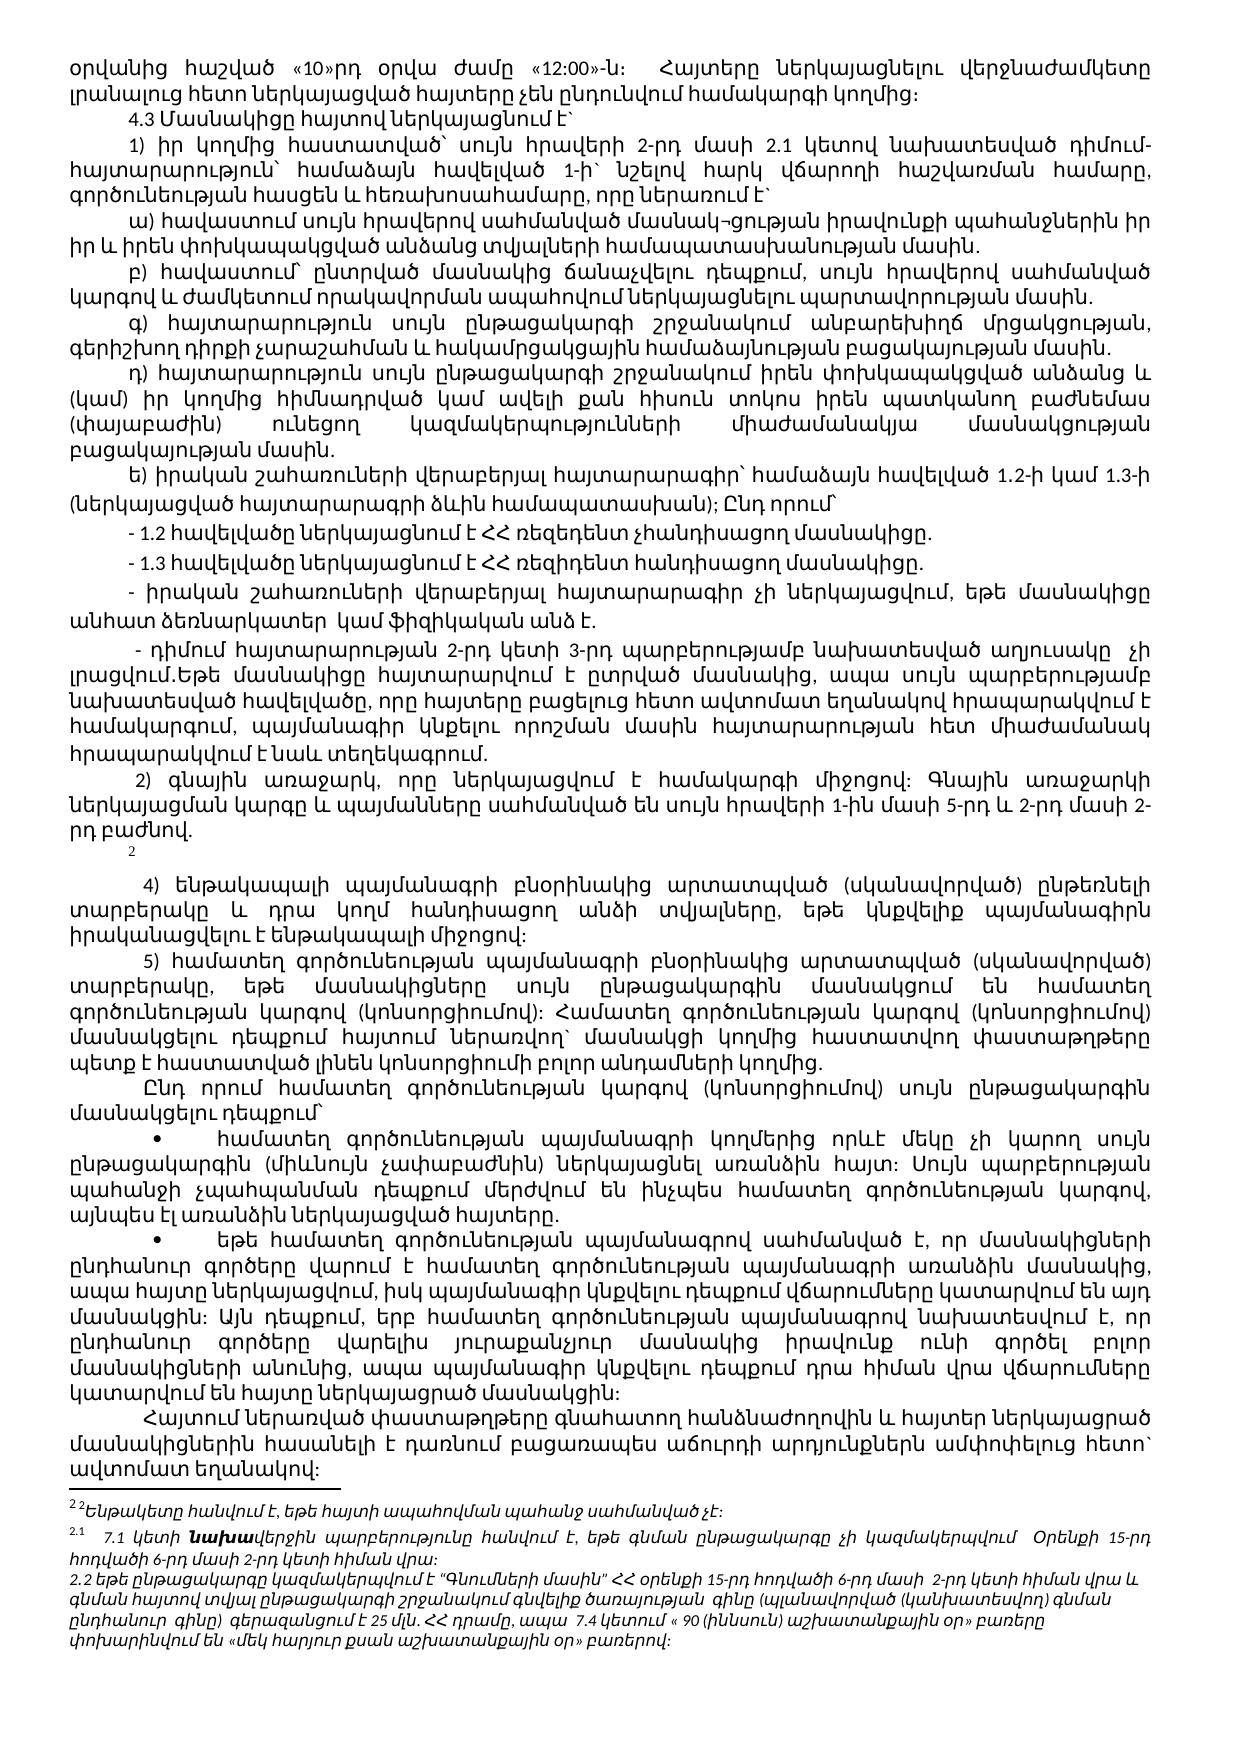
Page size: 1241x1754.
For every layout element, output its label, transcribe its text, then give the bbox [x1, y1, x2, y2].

text Ընդ որում համատեղ գործունեության կարգով (կոնսորցիումով) սույն ընթացակարգին մասնակցելու դեպքում՝ [69, 1075, 1152, 1126]
text - դիմում հայտարարության 2-րդ կետի 3-րդ պարբերությամբ նախատեսված աղյուսակը չի լրացվում․Եթե մասնակիցը հայտարարվում է ըտրված մասնակից, ապա սույն պարբերությամբ նախատեսված հավելվածը, որը հայտերը բացելուց հետո ավտոմատ եղանակով հրապարակվում է համակարգում, պայմանագիր կնքելու որոշման մասին հայտարարության հետ միաժամանակ հրապարակվում է նաև տեղեկագրում. [69, 637, 1152, 767]
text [69, 56, 1152, 106]
text 1) իր կողմից հաստատված՝ սույն հրավերի 2-րդ մասի 2.1 կետով նախատեսված դիմում-հայտարարություն՝ համաձայն հավելված 1-ի` նշելով հարկ վճարողի հաշվառման համարը, գործունեության հասցեն և հեռախոսահամարը, որը ներառում է` [69, 132, 1152, 208]
text 2) գնային առաջարկ, որը ներկայացվում է համակարգի միջոցով: Գնային առաջարկի ներկայացման կարգը և պայմանները սահմանված են սույն հրավերի 1-ին մասի 5-րդ և 2-րդ մասի 2-րդ բաժնով. [69, 767, 1152, 843]
text - 1.3 հավելվածը ներկայացնում է ՀՀ ռեզիդենտ հանդիսացող մասնակիցը. [69, 550, 1152, 575]
text ե) իրական շահառուների վերաբերյալ հայտարարագիր՝ համաձայն հավելված 1․2-ի կամ 1.3-ի (ներկայացված հայտարարագրի ձևին համապատասխան); Ընդ որում՝ [69, 462, 1152, 517]
list համատեղ գործունեության պայմանագրի կողմերից որևէ մեկը չի կարող սույն ընթացակարգին (միևնույն չափաբաժնին) ներկայացնել առանձին հայտ: Սույն պարբերության պահանջի չպահպանման դեպքում մերժվում են ինչպես համատեղ գործունեության կարգով, այնպես էլ առանձին ներկայացված հայտերը. [69, 1126, 1152, 1228]
text 4.3 Մասնակիցը հայտով ներկայացնում է` [69, 106, 1152, 132]
text Հայտում ներառված փաստաթղթերը գնահատող հանձնաժողովին և հայտեր ներկայացրած մասնակիցներին հասանելի է դառնում բացառապես աճուրդի արդյունքներն ամփոփելուց հետո` ավտոմատ եղանակով: [69, 1406, 1152, 1482]
text գ) հայտարարություն սույն ընթացակարգի շրջանակում անբարեխիղճ մրցակցության, գերիշխող դիրքի չարաշահման և հակամրցակցային համաձայնության բացակայության մասին. [69, 310, 1152, 361]
text ա) հավաստում սույն հրավերով սահմանված մասնակ¬ցության իրավունքի պահանջներին իր իր և իրեն փոխկապակցված անձանց տվյալների համապատասխանության մասին. [69, 208, 1152, 259]
text բ) հավաստում՝ ընտրված մասնակից ճանաչվելու դեպքում, սույն հրավերով սահմանված կարգով և ժամկետում որակավորման ապահովում ներկայացնելու պարտավորության մասին. [69, 259, 1152, 310]
text - 1.2 հավելվածը ներկայացնում է ՀՀ ռեզեդենտ չհանդիսացող մասնակիցը. [69, 521, 1152, 546]
list եթե համատեղ գործունեության պայմանագրով սահմանված է, որ մասնակիցների ընդհանուր գործերը վարում է համատեղ գործունեության պայմանագրի առանձին մասնակից, ապա հայտը ներկայացվում, իսկ պայմանագիր կնքվելու դեպքում վճարումները կատարվում են այդ մասնակցին: Այն դեպքում, երբ համատեղ գործունեության պայմանագրով նախատեսվում է, որ ընդհանուր գործերը վարելիս յուրաքանչյուր մասնակից իրավունք ունի գործել բոլոր մասնակիցների անունից, ապա պայմանագիր կնքվելու դեպքում դրա հիման վրա վճարումները կատարվում են հայտը ներկայացրած մասնակցին: [69, 1228, 1152, 1406]
text 5) համատեղ գործունեության պայմանագրի բնօրինակից արտատպված (սկանավորված) տարբերակը, եթե մասնակիցները սույն ընթացակարգին մասնակցում են համատեղ գործունեության կարգով (կոնսորցիումով): Համատեղ գործունեության կարգով (կոնսորցիումով) մասնակցելու դեպքում հայտում ներառվող` մասնակցի կողմից հաստատվող փաստաթղթերը պետք է հաստատված լինեն կոնսորցիումի բոլոր անդամների կողմից. [69, 948, 1152, 1075]
text 4) ենթակապալի պայմանագրի բնօրինակից արտատպված (սկանավորված) ընթեռնելի տարբերակը և դրա կողմ հանդիսացող անձի տվյալները, եթե կնքվելիք պայմանագիրն իրականացվելու է ենթակապալի միջոցով: [69, 872, 1152, 948]
text դ) հայտարարություն սույն ընթացակարգի շրջանակում իրեն փոխկապակցված անձանց և (կամ) իր կողմից հիմնադրված կամ ավելի քան հիսուն տոկոս իրեն պատկանող բաժնեմաս (փայաբաժին) ունեցող կազմակերպությունների միաժամանակյա մասնակցության բացակայության մասին. [69, 361, 1152, 462]
text - իրական շահառուների վերաբերյալ հայտարարագիր չի ներկայացվում, եթե մասնակիցը անհատ ձեռնարկատեր կամ ֆիզիկական անձ է. [69, 579, 1152, 633]
